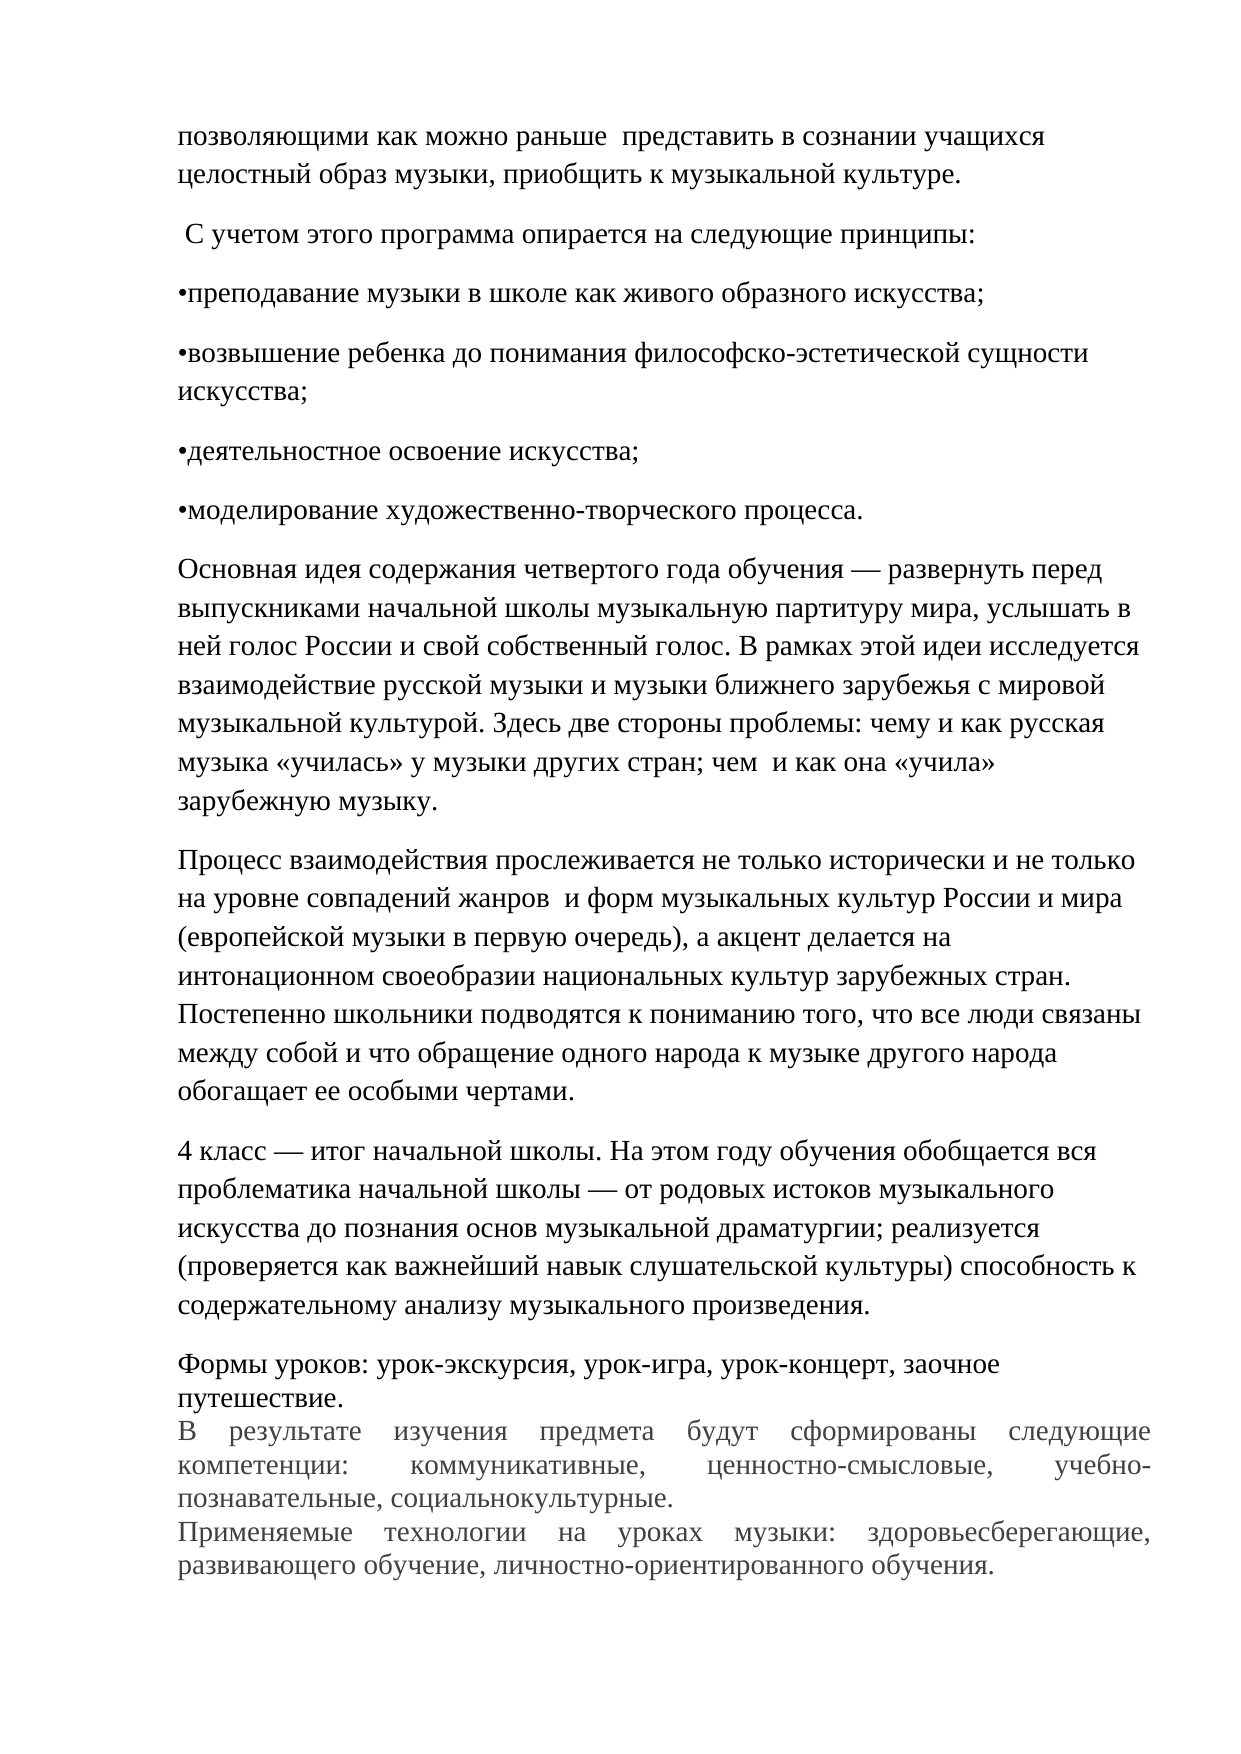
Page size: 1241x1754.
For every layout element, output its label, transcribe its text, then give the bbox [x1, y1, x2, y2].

text •преподавание музыки в школе как живого образного искусства; [177, 275, 1152, 309]
text Применяемые технологии на уроках музыки: здоровьесберегающие, развивающего обучение, личностно-ориентированного обучения. [177, 1514, 1152, 1581]
text •возвышение ребенка до понимания философско-эстетической сущности искусства; [177, 335, 1152, 407]
text В результате изучения предмета будут сформированы следующие компетенции: коммуникативные, ценностно-смысловые, учебно-познавательные, социальнокультурные. [177, 1413, 1152, 1514]
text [177, 118, 1152, 190]
text С учетом этого программа опирается на следующие принципы: [177, 216, 1152, 249]
text •моделирование художественно-творческого процесса. [177, 492, 1152, 526]
text Основная идея содержания четвертого года обучения — развернуть перед выпускниками начальной школы музыкальную партитуру мира, услышать в ней голос России и свой собственный голос. В рамках этой идеи исследуется взаимодействие русской музыки и музыки ближнего зарубежья с мировой музыкальной культурой. Здесь две стороны проблемы: чему и как русская музыка «училась» у музыки других стран; чем и как она «учила» зарубежную музыку. [177, 551, 1152, 816]
text Формы уроков: урок-экскурсия, урок-игра, урок-концерт, заочное путешествие. [177, 1346, 1152, 1413]
text 4 класс — итог начальной школы. На этом году обучения обобщается вся проблематика начальной школы — от родовых истоков музыкального искусства до познания основ музыкальной драматургии; реализуется (проверяется как важнейший навык слушательской культуры) способность к содержательному анализу музыкального произведения. [177, 1133, 1152, 1320]
text Процесс взаимодействия прослеживается не только исторически и не только на уровне совпадений жанров и форм музыкальных культур России и мира (европейской музыки в первую очередь), а акцент делается на интонационном своеобразии национальных культур зарубежных стран. Постепенно школьники подводятся к пониманию того, что все люди связаны между собой и что обращение одного народа к музыке другого народа обогащает ее особыми чертами. [177, 842, 1152, 1107]
text •деятельностное освоение искусства; [177, 433, 1152, 466]
